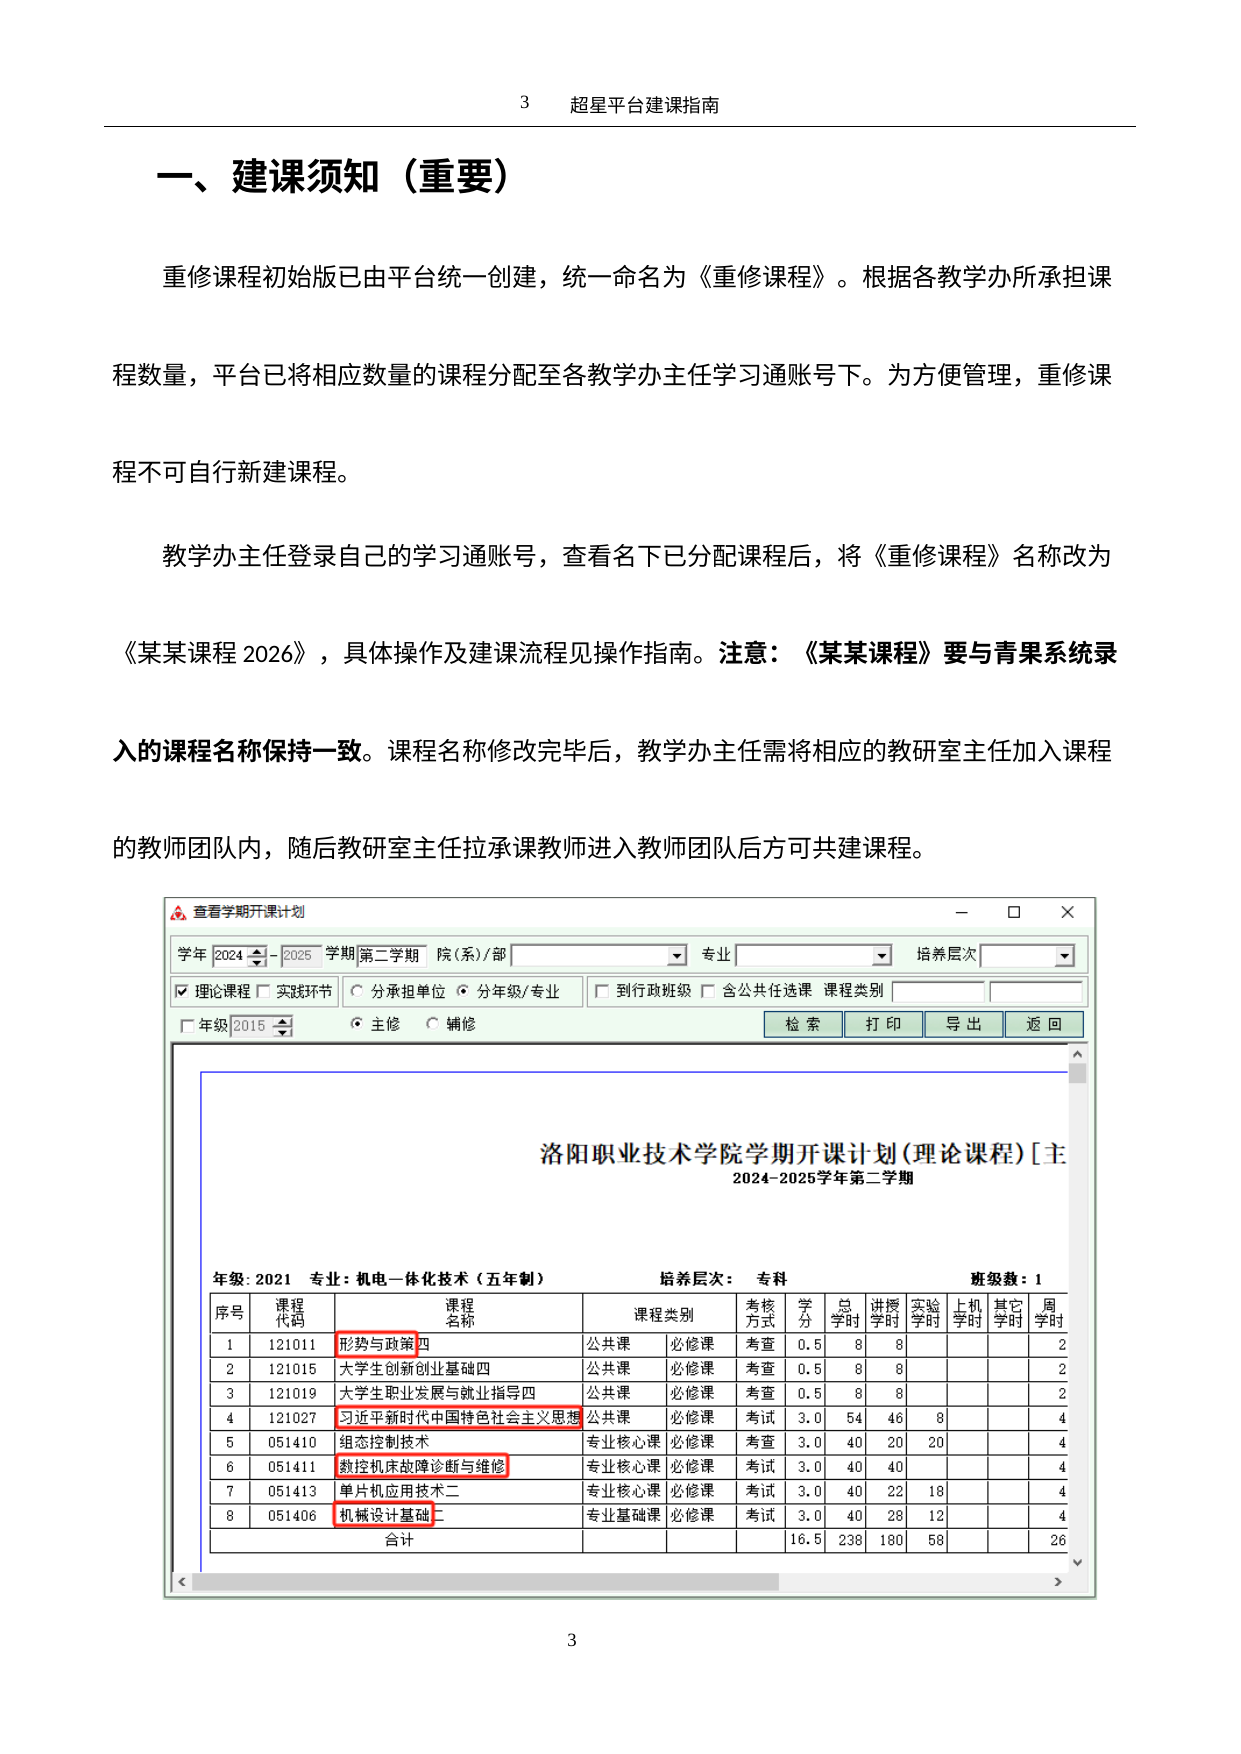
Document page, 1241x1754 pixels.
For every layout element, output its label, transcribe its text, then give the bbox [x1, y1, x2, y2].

list 重修课程初始版已由平台统一创建，统一命名为《重修课程》。根据各教学办所承担课程数量，平台已将相应数量的课程分配至各教学办主任学习通账号下。为方便管理，重修课程不可自行新建课程。 [112, 243, 1128, 503]
picture [162, 897, 1098, 1600]
list 教学办主任登录自己的学习通账号，查看名下已分配课程后，将《重修课程》名称改为《某某课程2026》，具体操作及建课流程见操作指南。注意：《某某课程》要与青果系统录入的课程名称保持一致。课程名称修改完毕后，教学办主任需将相应的教研室主任加入课程的教师团队内，随后教研室主任拉承课教师进入教师团队后方可共建课程。 [112, 522, 1128, 879]
subtitle 建课须知（重要） [112, 141, 1128, 206]
